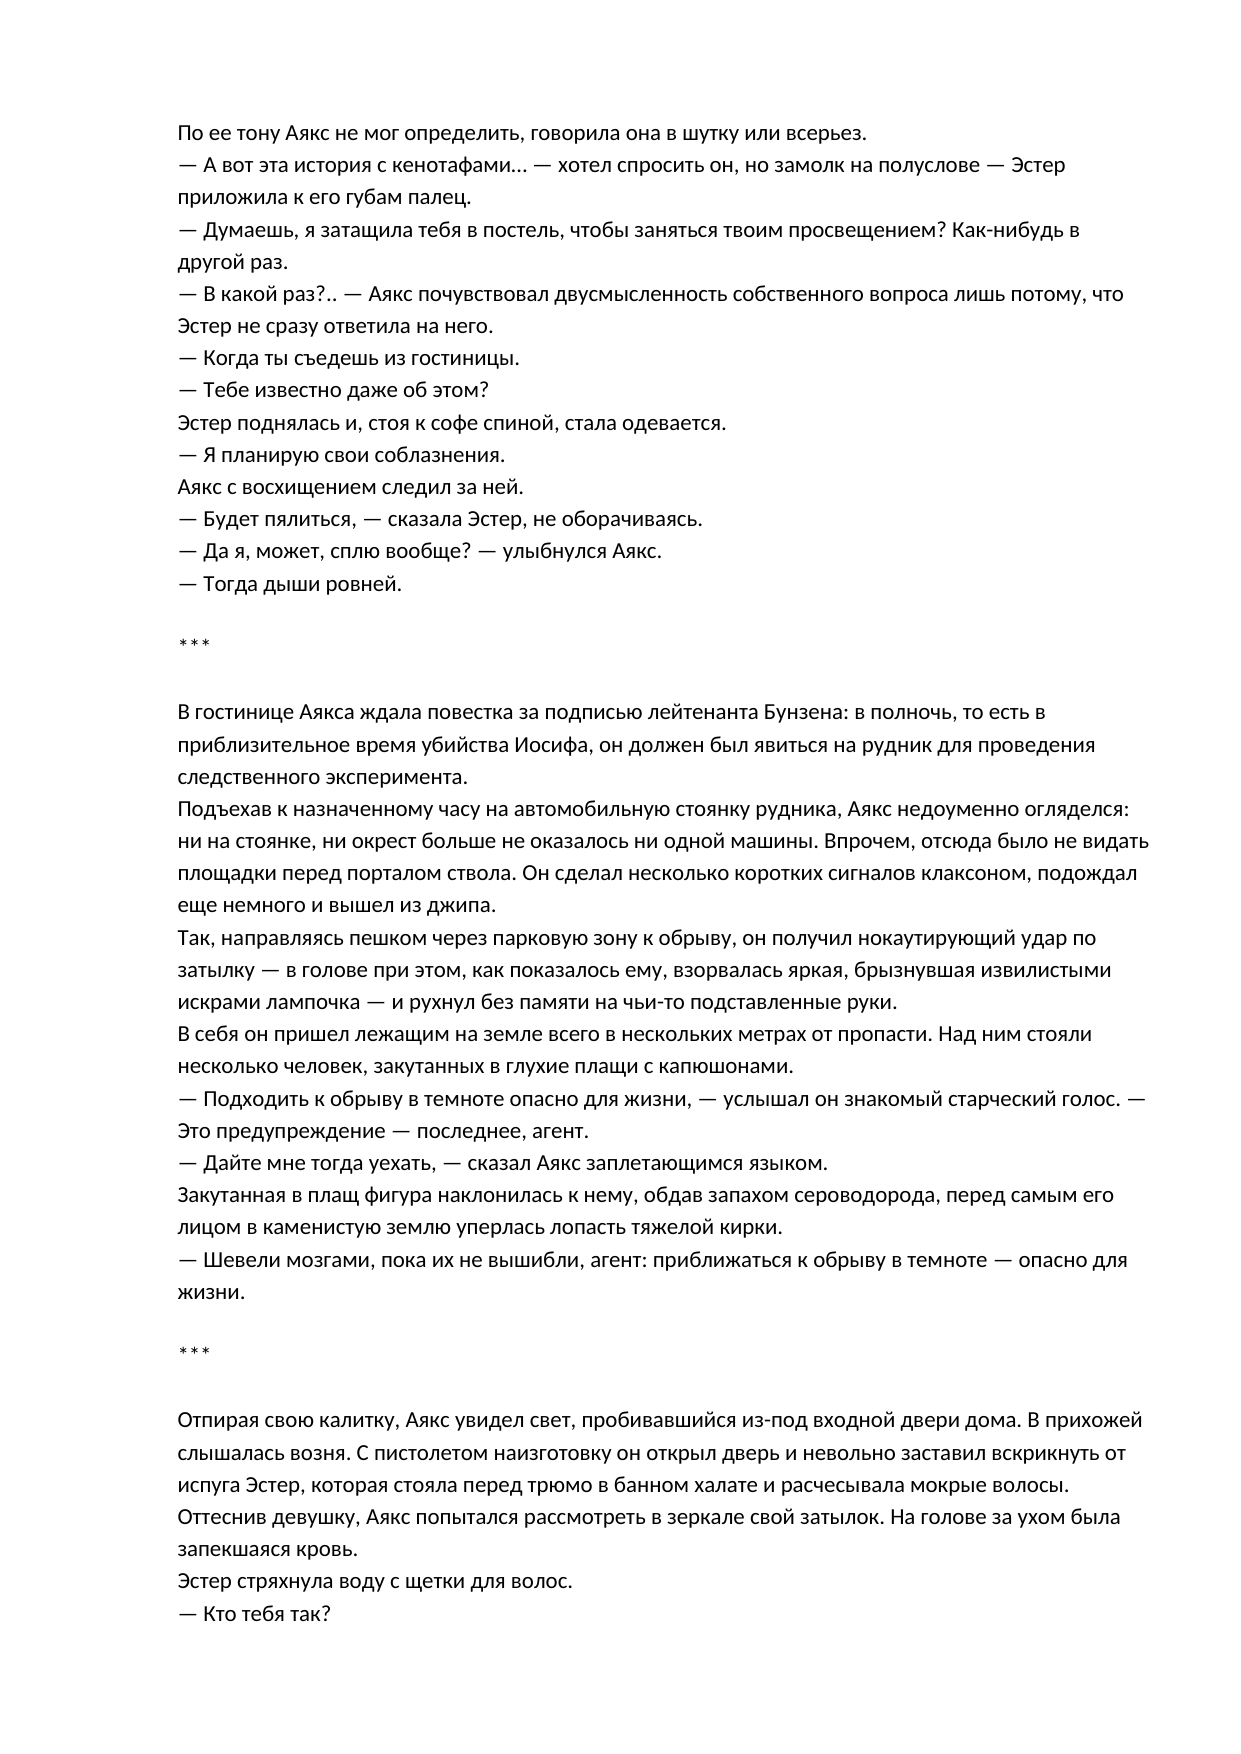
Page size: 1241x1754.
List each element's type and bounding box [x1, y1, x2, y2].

text [177, 118, 1152, 1627]
